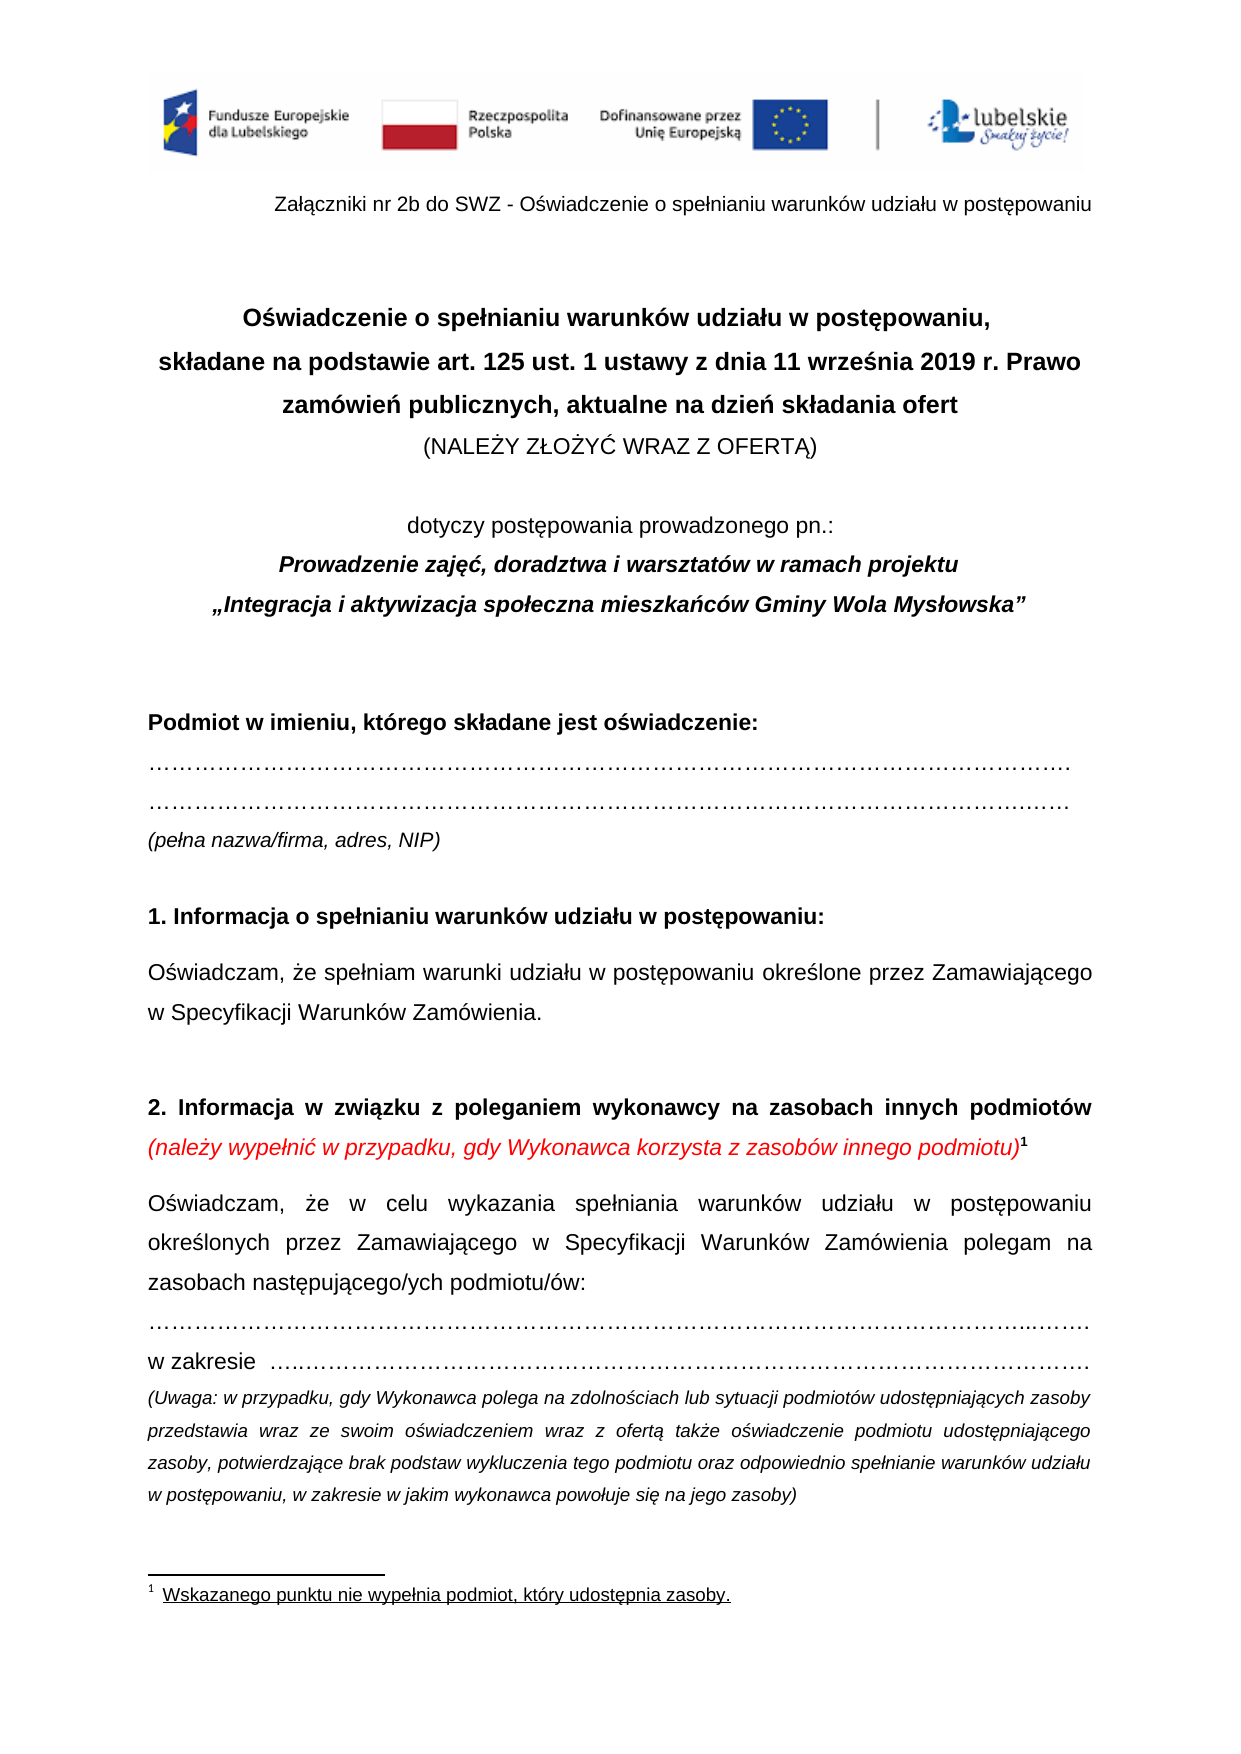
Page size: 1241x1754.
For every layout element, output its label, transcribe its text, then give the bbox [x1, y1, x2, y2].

text (pełna nazwa/firma, adres, NIP) [148, 827, 1093, 851]
text Prowadzenie zajęć, doradztwa i warsztatów w ramach projektu [148, 551, 1089, 577]
text Oświadczenie o spełnianiu warunków udziału w postępowaniu, składane na podstawie art. 125 ust. 1 ustawy z dnia 11 września 2019 r. Prawo zamówień publicznych, aktualne na dzień składania ofert [148, 303, 1093, 418]
text dotyczy postępowania prowadzonego pn.: [148, 512, 1093, 538]
text 1. Informacja o spełnianiu warunków udziału w postępowaniu: [148, 903, 1093, 929]
text Załączniki nr 2b do SWZ - Oświadczenie o spełnianiu warunków udziału w postępowaniu [148, 192, 1093, 216]
text Podmiot w imieniu, którego składane jest oświadczenie: [148, 709, 1093, 735]
text (NALEŻY ZŁOŻYĆ WRAZ Z OFERTĄ) [148, 433, 1093, 459]
text (Uwaga: w przypadku, gdy Wykonawca polega na zdolnościach lub sytuacji podmiotów udostępniających zasoby przedstawia wraz ze swoim oświadczeniem wraz z ofertą także oświadczenie podmiotu udostępniającego zasoby, potwierdzające brak podstaw wykluczenia tego podmiotu oraz odpowiednio spełnianie warunków udziału w postępowaniu, w zakresie w jakim wykonawca powołuje się na jego zasoby) [148, 1387, 1093, 1506]
picture [147, 73, 1085, 173]
text …………………………………………………………………………………………………………. [148, 748, 1093, 775]
text „Integracja i aktywizacja społeczna mieszkańców Gminy Wola Mysłowska” [148, 591, 1093, 617]
text Oświadczam, że spełniam warunki udziału w postępowaniu określone przez Zamawiającego w Specyfikacji Warunków Zamówienia. [148, 959, 1093, 1025]
text w zakresie …..…………………………………………………………………………………………. [148, 1348, 1093, 1374]
text Oświadczam, że w celu wykazania spełniania warunków udziału w postępowaniu określonych przez Zamawiającego w Specyfikacji Warunków Zamówienia polegam na zasobach następującego/ych podmiotu/ów: [148, 1190, 1093, 1295]
text ……………………………………………………………………………………………………...……. [148, 1308, 1093, 1334]
text …………………………………………………………………………………………………….…… [148, 788, 1093, 814]
text 2. Informacja w związku z poleganiem wykonawcy na zasobach innych podmiotów (należy wypełnić w przypadku, gdy Wykonawca korzysta z zasobów innego podmiotu) [148, 1094, 1093, 1160]
